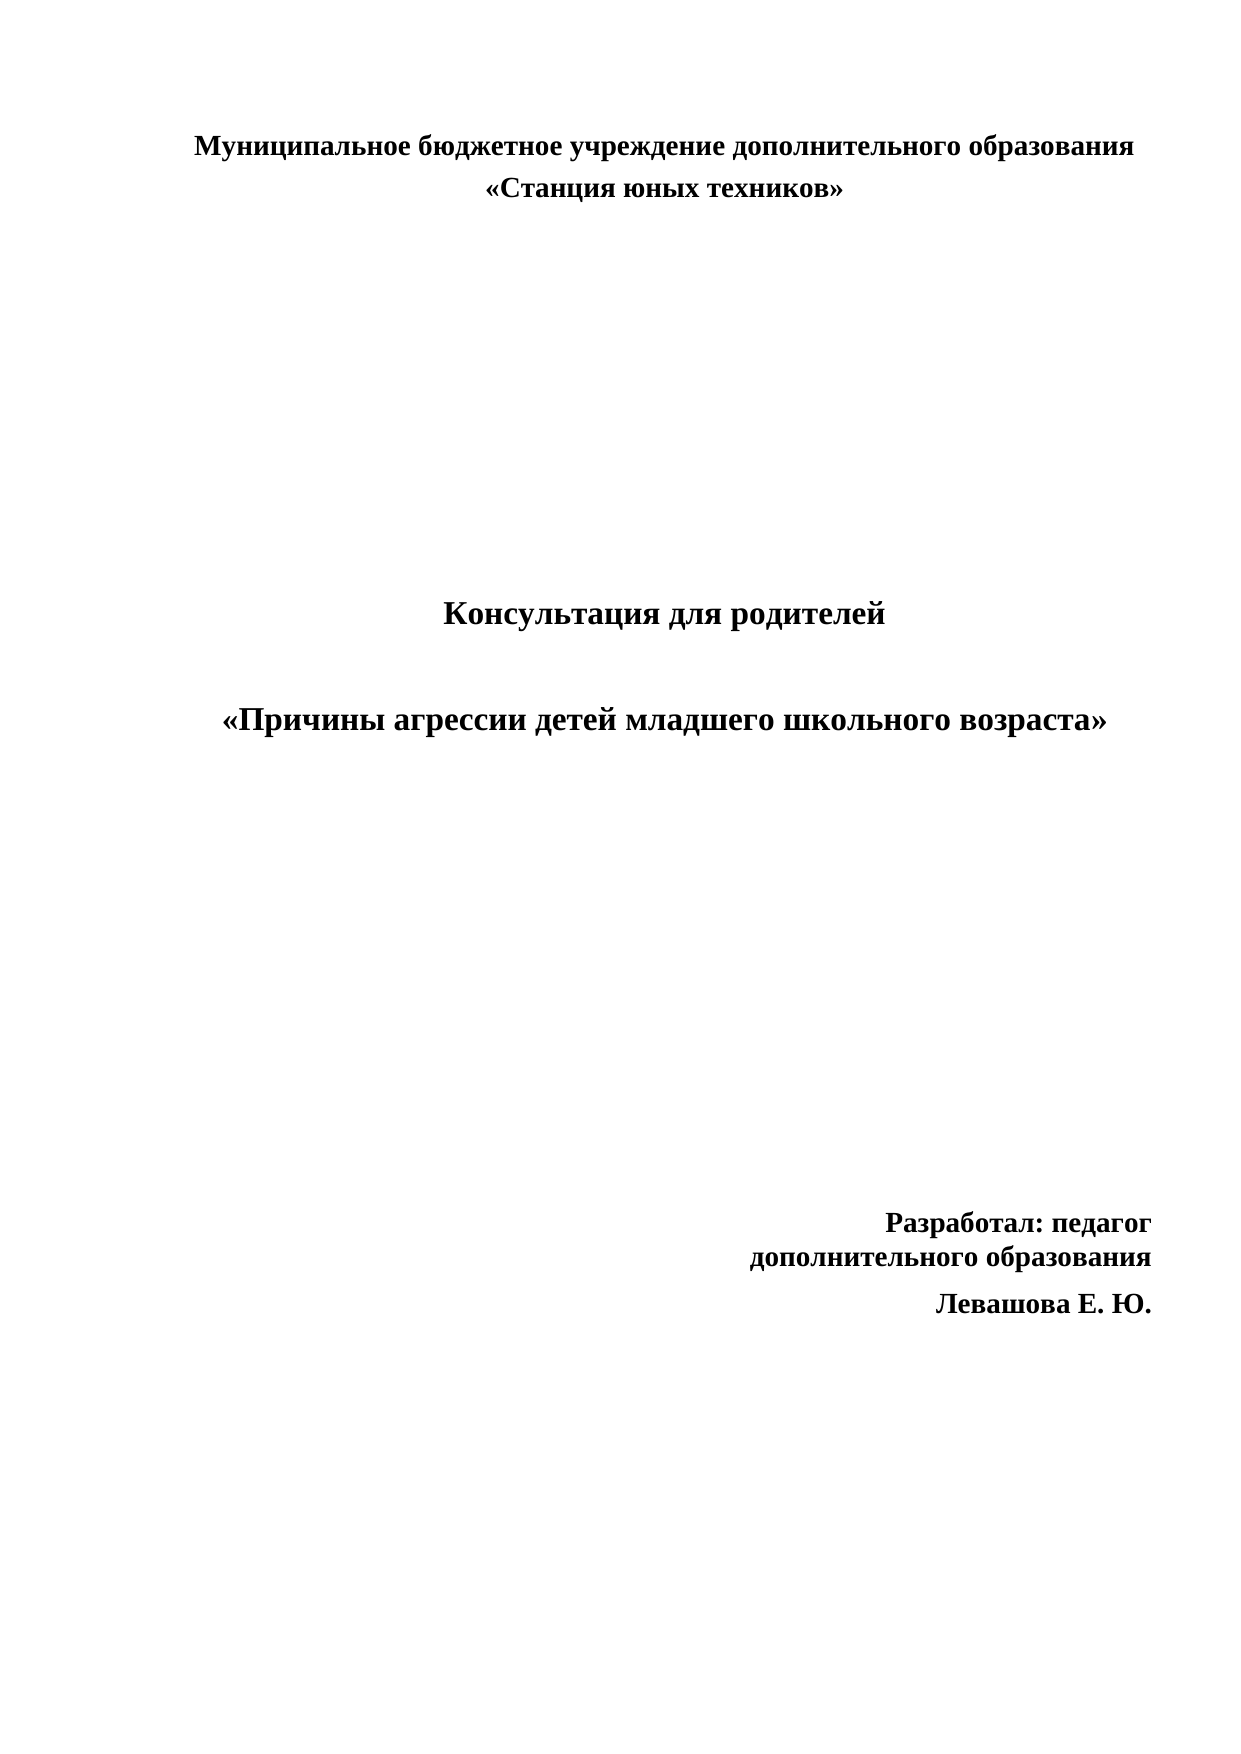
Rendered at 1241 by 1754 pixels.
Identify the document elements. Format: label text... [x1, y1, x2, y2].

text «Станция юных техников» [177, 171, 1152, 204]
text Разработал: педагог дополнительного образования [177, 1205, 1152, 1272]
text Муниципальное бюджетное учреждение дополнительного образования [177, 128, 1152, 161]
text Консультация для родителей [177, 593, 1152, 632]
text «Причины агрессии детей младшего школьного возраста» [177, 699, 1152, 738]
text Левашова Е. Ю. [177, 1286, 1152, 1319]
